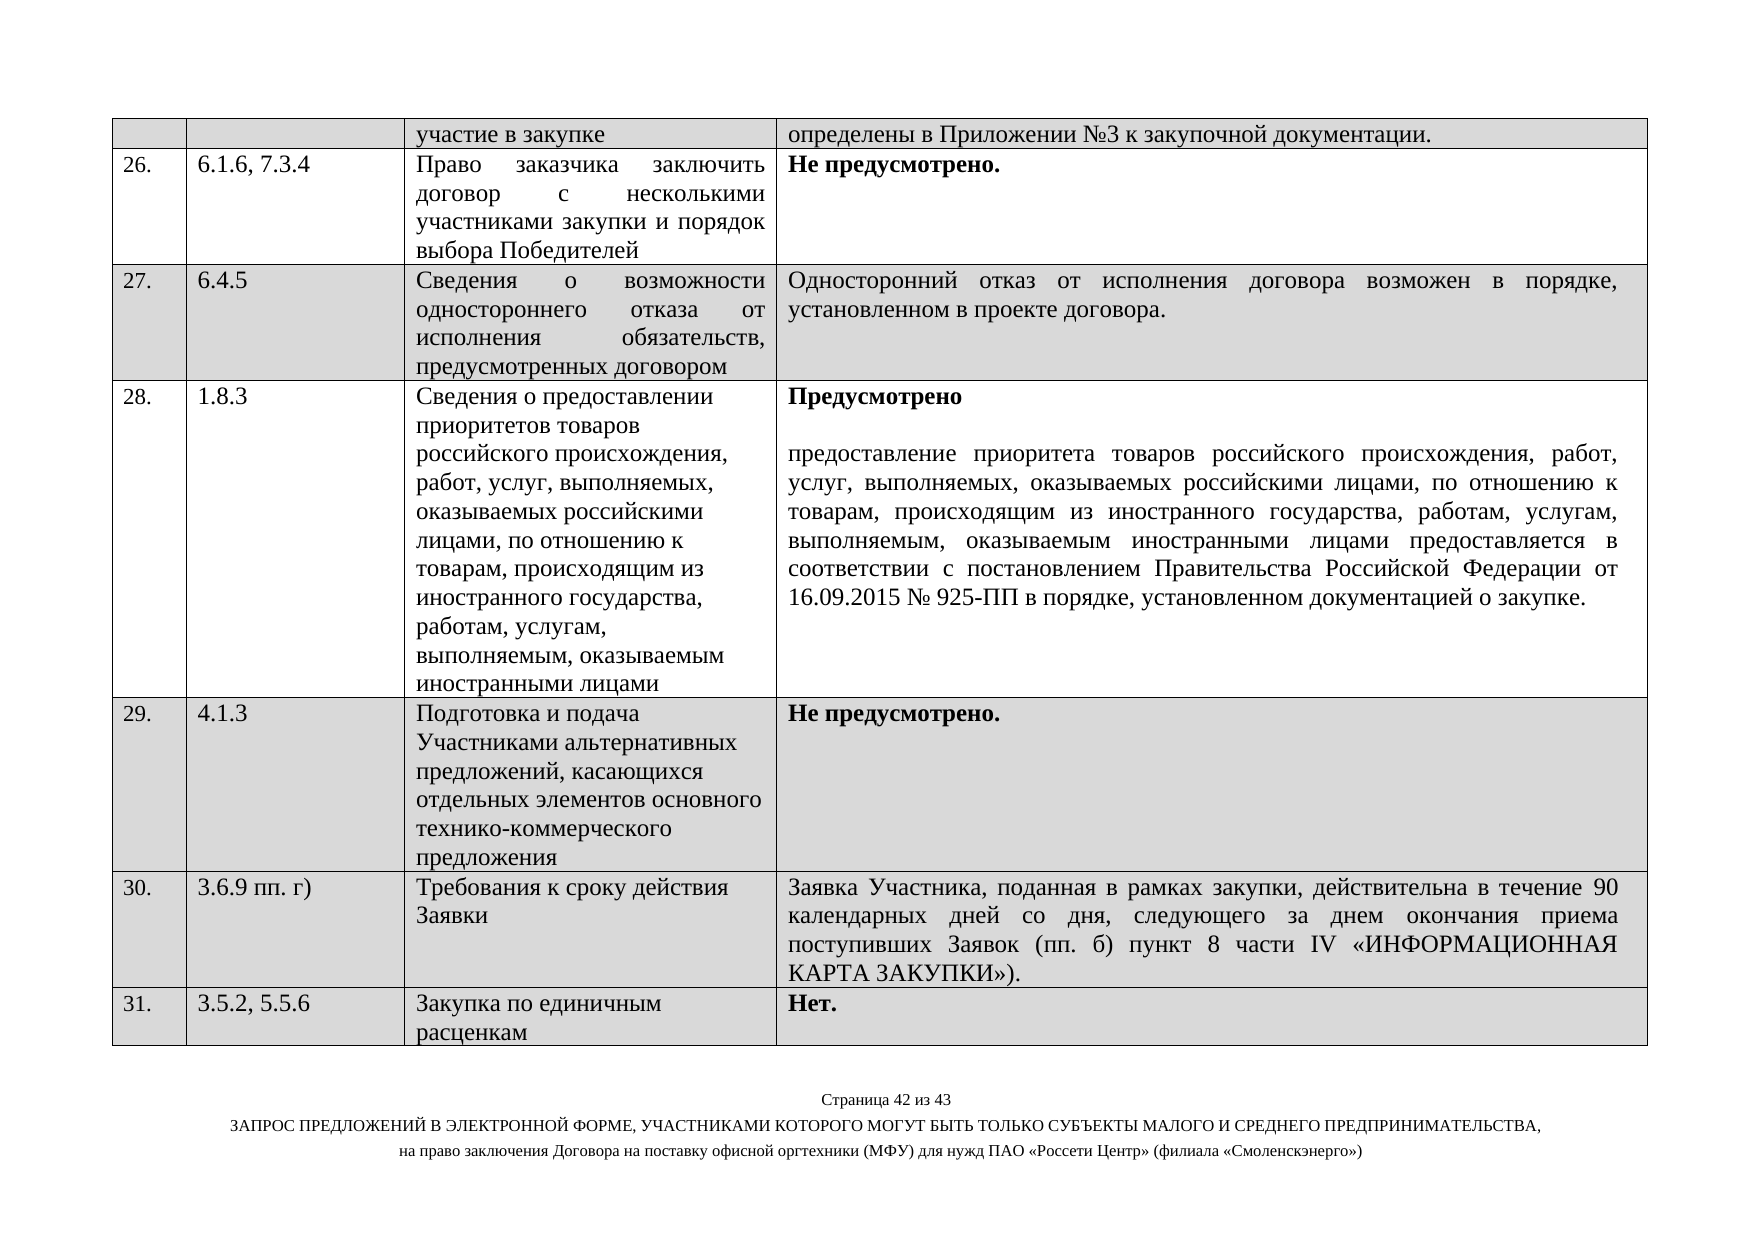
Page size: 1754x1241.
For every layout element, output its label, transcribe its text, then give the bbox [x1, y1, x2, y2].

table_cell 3.5.2, 5.5.6 [187, 988, 404, 1045]
table_cell Сведения о возможности одностороннего отказа от исполнения обязательств, предусмотренных договором [405, 265, 776, 380]
table_cell Нет. [777, 988, 1647, 1045]
table_cell 5.3, 5.3, 5.4 [187, 119, 404, 148]
table_cell [113, 698, 186, 871]
table_cell Требования к сроку действия Заявки [405, 872, 776, 987]
table_cell 6.4.5 [187, 265, 404, 380]
table_cell Предусмотрено предоставление приоритета товаров российского происхождения, работ, услуг, выполняемых, оказываемых российскими лицами, по отношению к товарам, происходящим из иностранного государства, работам, услугам, выполняемым, оказываемым иностранными лицами предоставляется в соответствии с постановлением Правительства Российской Федерации от 16.09.2015 № 925-ПП в порядке, установленном документацией о закупке. [777, 381, 1647, 697]
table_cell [405, 119, 776, 148]
table_cell Не предусмотрено. [777, 149, 1647, 264]
table_cell Закупка по единичным расценкам [405, 988, 776, 1045]
table_cell 6.1.6, 7.3.4 [187, 149, 404, 264]
table_cell Сведения о предоставлении приоритетов товаров российского происхождения, работ, услуг, выполняемых, оказываемых российскими лицами, по отношению к товарам, происходящим из иностранного государства, работам, услугам, выполняемым, оказываемым иностранными лицами [405, 381, 776, 697]
table_cell [113, 265, 186, 380]
table_cell [113, 988, 186, 1045]
table_cell Подготовка и подача Участниками альтернативных предложений, касающихся отдельных элементов основного технико-коммерческого предложения [405, 698, 776, 871]
table_cell Односторонний отказ от исполнения договора возможен в порядке, установленном в проекте договора. [777, 265, 1647, 380]
table_cell Заявка Участника, поданная в рамках закупки, действительна в течение 90 календарных дней со дня, следующего за днем окончания приема поступивших Заявок (пп. б) пункт 8 части IV «ИНФОРМАЦИОННАЯ КАРТА ЗАКУПКИ»). [777, 872, 1647, 987]
table_cell [113, 119, 186, 148]
table_cell Не предусмотрено. [777, 698, 1647, 871]
table_cell [113, 149, 186, 264]
table_cell 3.6.9 пп. г) [187, 872, 404, 987]
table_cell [777, 119, 1647, 148]
table_cell [113, 381, 186, 697]
table_cell [113, 872, 186, 987]
table_cell 1.8.3 [187, 381, 404, 697]
table_cell 4.1.3 [187, 698, 404, 871]
table_cell Право заказчика заключить договор с несколькими участниками закупки и порядок выбора Победителей [405, 149, 776, 264]
